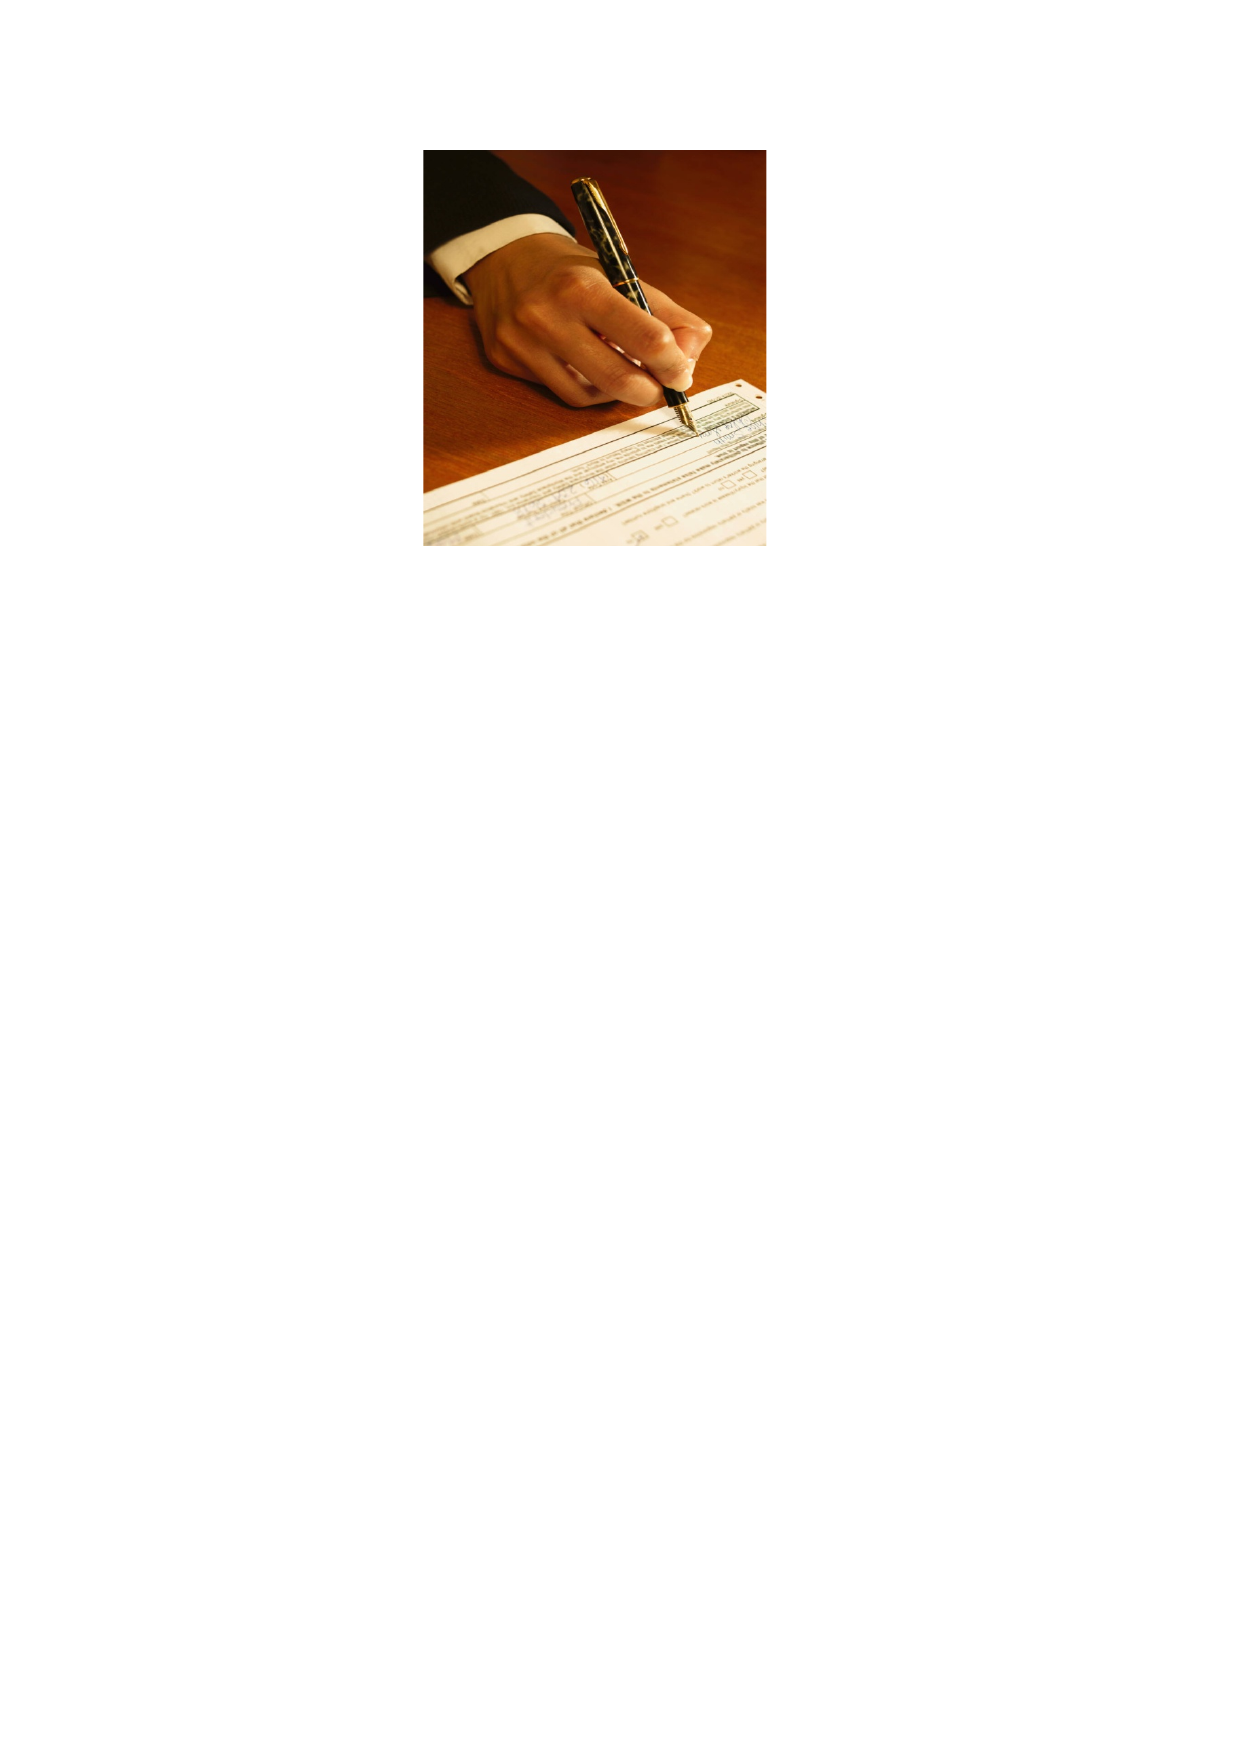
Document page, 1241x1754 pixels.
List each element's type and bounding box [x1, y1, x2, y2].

picture [423, 150, 767, 546]
